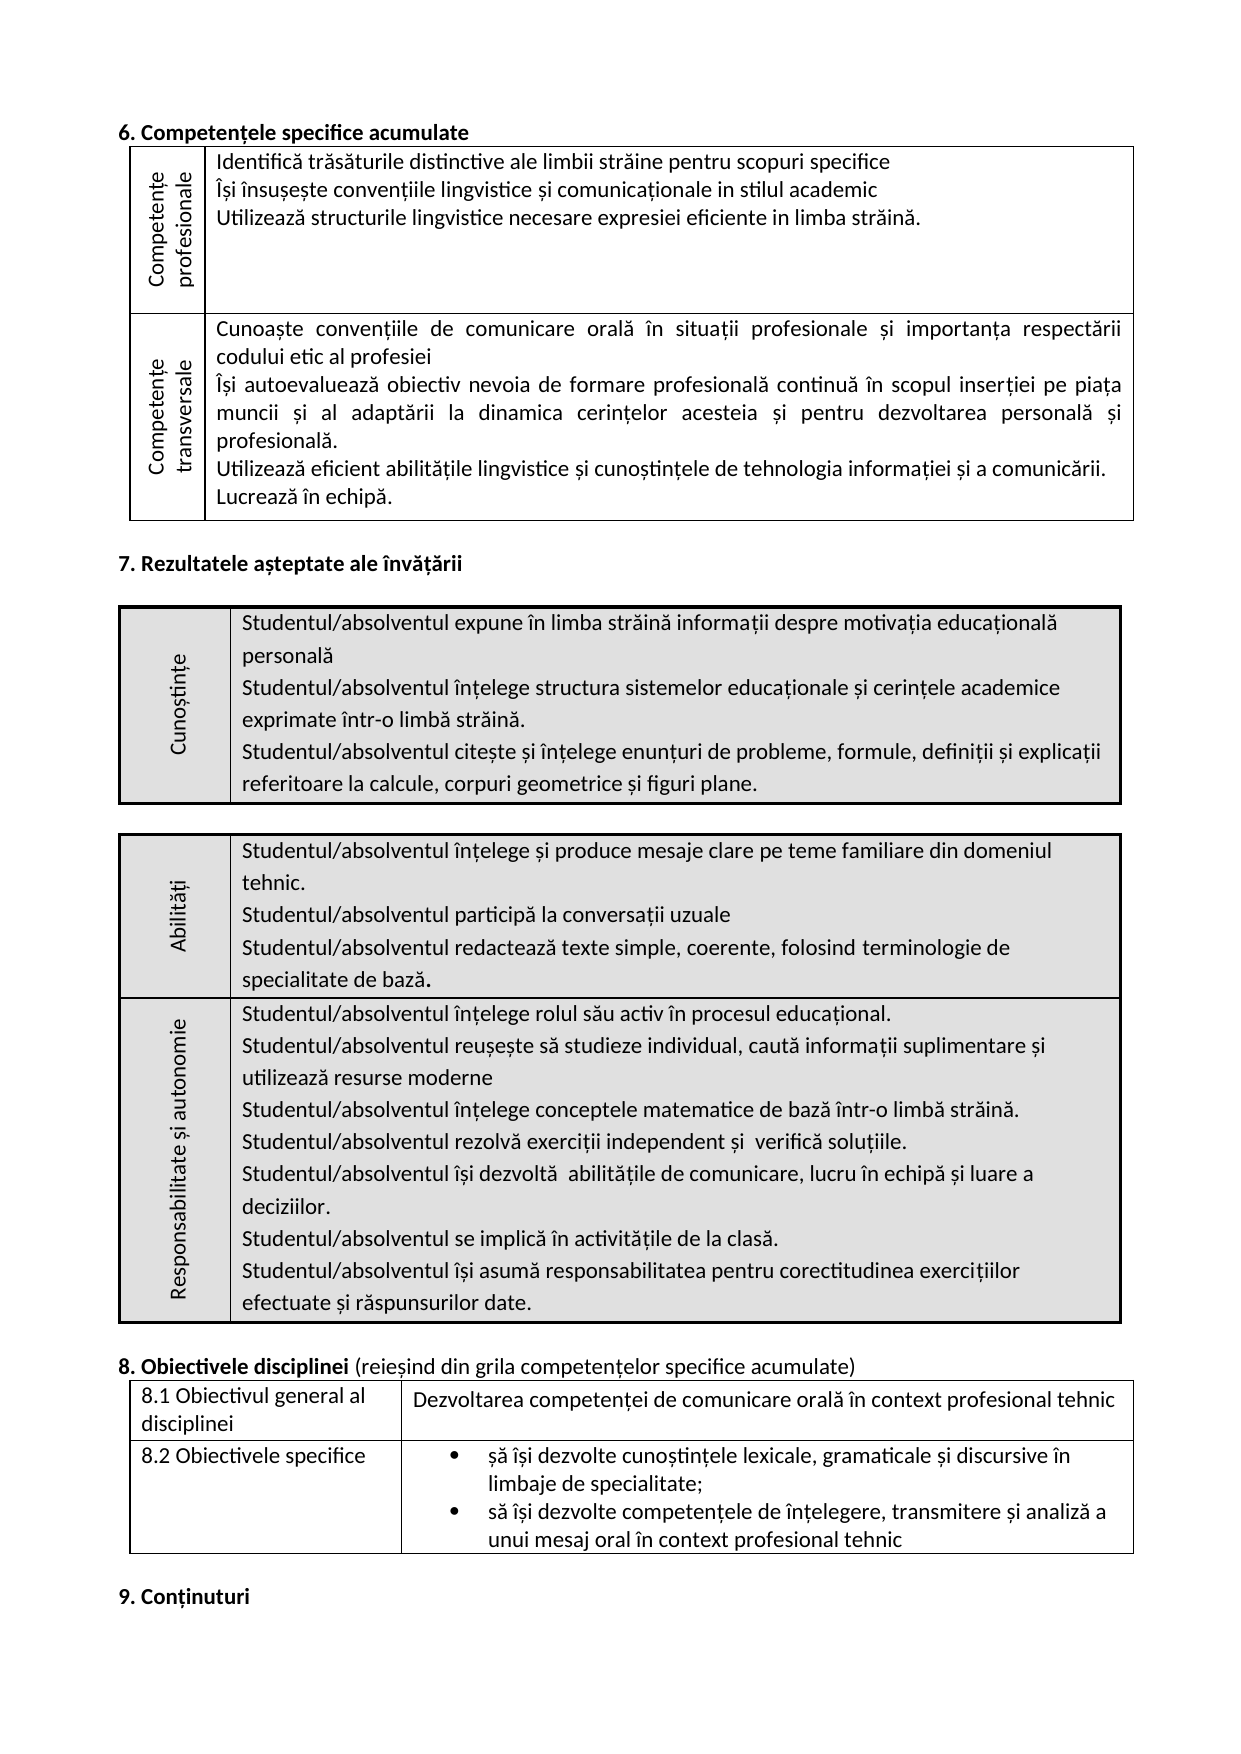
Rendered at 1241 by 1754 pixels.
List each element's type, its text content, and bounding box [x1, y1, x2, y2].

table_cell Cunoaşte convențiile de comunicare orală în situații profesionale şi importanţa respectării codului etic al profesiei Își autoevaluează obiectiv nevoia de formare profesională continuă în scopul inserției pe piața muncii şi al adaptării la dinamica cerinţelor acesteia şi pentru dezvoltarea personală şi profesională. Utilizează eficient abilităţile lingvistice şi cunoștințele de tehnologia informației şi a comunicării. Lucrează în echipă. [206, 314, 1133, 520]
table_header Identifică trăsăturile distinctive ale limbii străine pentru scopuri specifice Își însușește convenţiile lingvistice şi comunicaționale in stilul academic Utilizează structurile lingvistice necesare expresiei eficiente in limba străină. [206, 147, 1133, 313]
table_header Dezvoltarea competenței de comunicare orală în context profesional tehnic [402, 1381, 1133, 1440]
table_header Studentul/absolventul expune în limba străină informații despre motivația educațională personală Studentul/absolventul înțelege structura sistemelor educaționale și cerințele academice exprimate într-o limbă străină. Studentul/absolventul citește și înțelege enunțuri de probleme, formule, definiții și explicații referitoare la calcule, corpuri geometrice și figuri plane. [231, 609, 1119, 802]
text 7. Rezultatele așteptate ale învățării [118, 549, 1122, 577]
table_cell Competenţe transversale [131, 314, 204, 520]
text 6. Competențele specifice acumulate [118, 118, 1122, 146]
table_header Cunoștințe [121, 609, 230, 802]
table_cell Studentul/absolventul înțelege rolul său activ în procesul educațional. Studentul/absolventul reușește să studieze individual, caută informații suplimentare și utilizează resurse moderne Studentul/absolventul înțelege conceptele matematice de bază într-o limbă străină. Studentul/absolventul rezolvă exerciții independent și verifică soluțiile. Studentul/absolventul își dezvoltă abilitățile de comunicare, lucru în echipă și luare a deciziilor. Studentul/absolventul se implică în activitățile de la clasă. Studentul/absolventul își asumă responsabilitatea pentru corectitudinea exercițiilor efectuate și răspunsurilor date. [231, 999, 1119, 1321]
text 9. Conţinuturi [118, 1582, 1122, 1610]
text 8. Obiectivele disciplinei (reieșind din grila competențelor specifice acumulate) [118, 1352, 1122, 1380]
table_header Abilități [121, 836, 230, 997]
table_cell șă își dezvolte cunoştinţele lexicale, gramaticale şi discursive în limbaje de specialitate; să își dezvolte competențele de înțelegere, transmitere și analiză a unui mesaj oral în context profesional tehnic [402, 1441, 1133, 1553]
table_header 8.1 Obiectivul general al disciplinei [131, 1381, 401, 1440]
table_header Competenţe profesionale [131, 147, 204, 313]
table_cell Responsabilitate și autonomie [121, 999, 230, 1321]
table_header Studentul/absolventul înțelege și produce mesaje clare pe teme familiare din domeniul tehnic. Studentul/absolventul participă la conversații uzuale Studentul/absolventul redactează texte simple, coerente, folosind terminologie de specialitate de bază. [231, 836, 1119, 997]
table_cell 8.2 Obiectivele specifice [131, 1441, 401, 1553]
